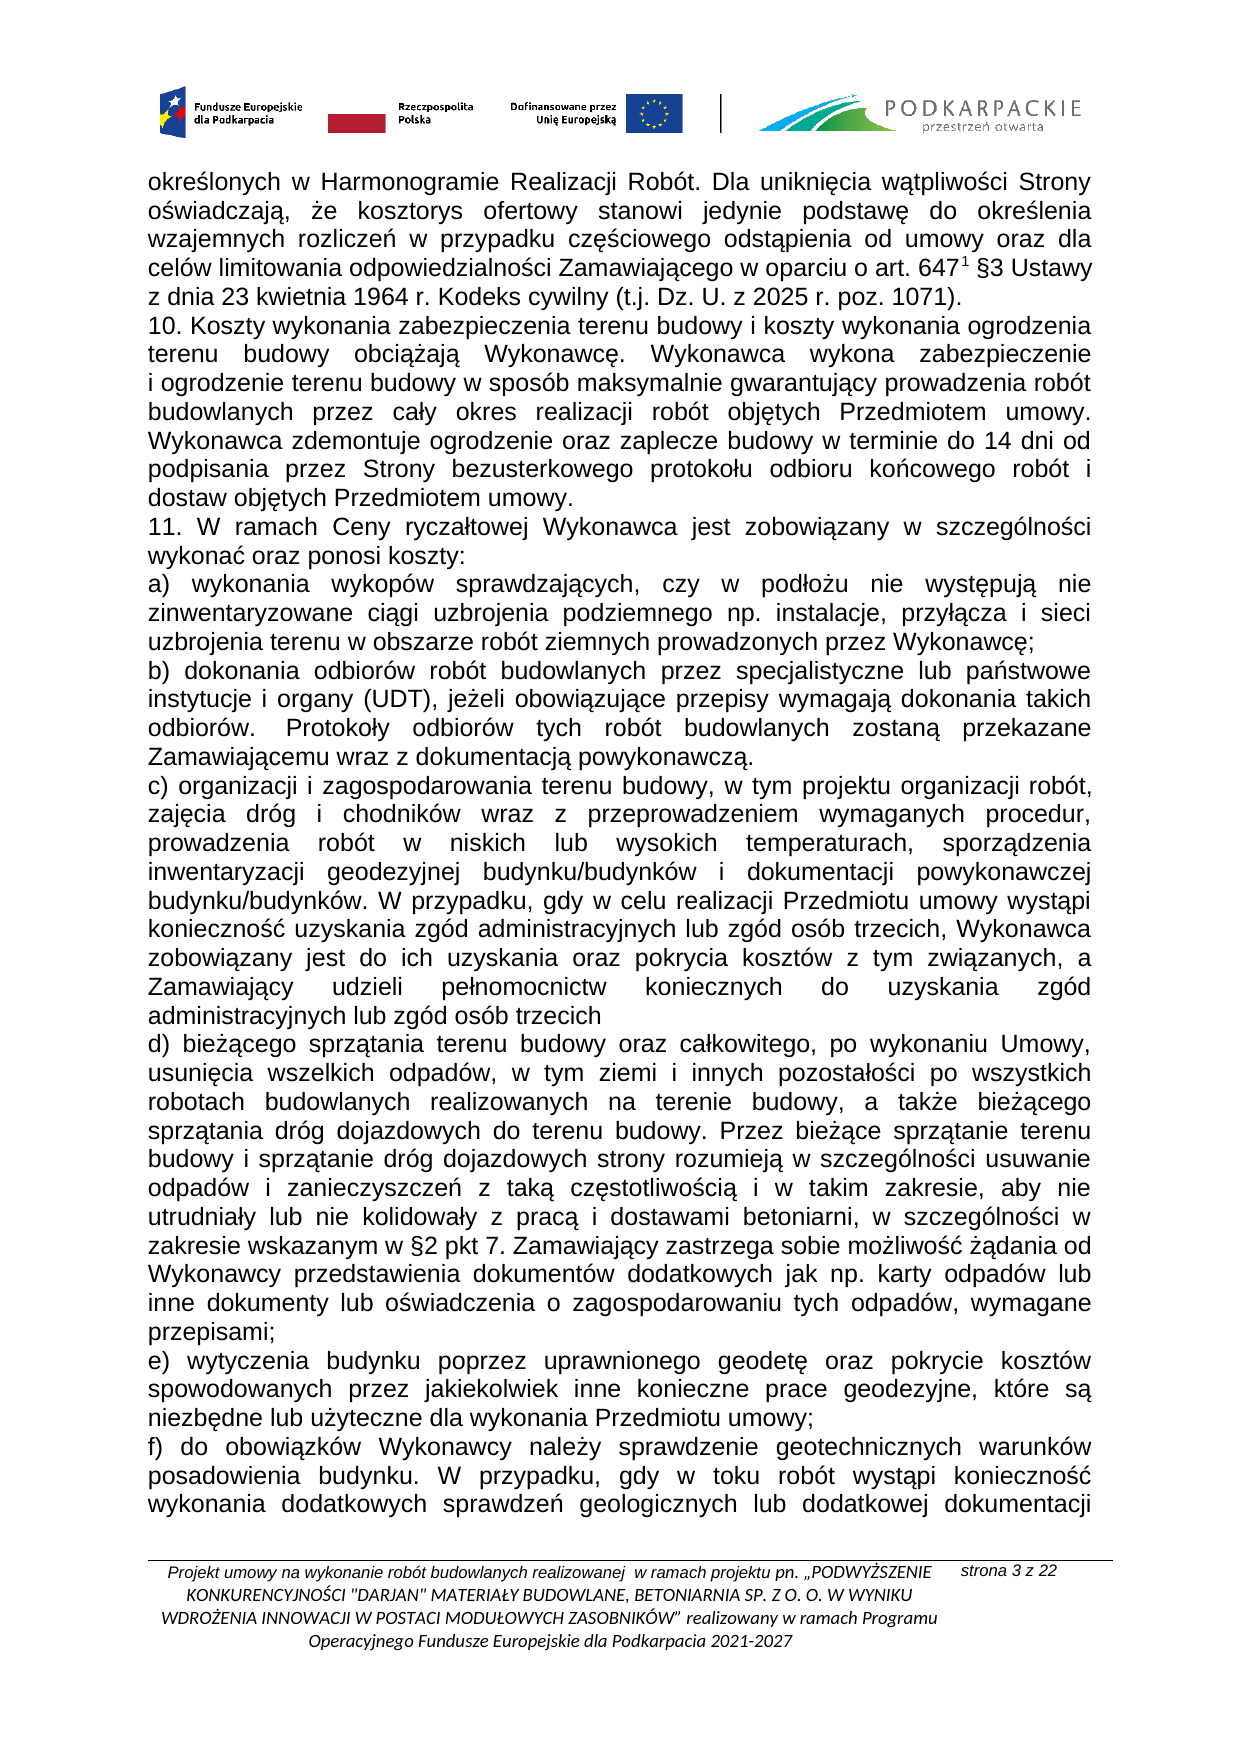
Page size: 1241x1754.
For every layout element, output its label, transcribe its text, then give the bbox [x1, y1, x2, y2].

text e) wytyczenia budynku poprzez uprawnionego geodetę oraz pokrycie kosztów spowodowanych przez jakiekolwiek inne konieczne prace geodezyjne, które są niezbędne lub użyteczne dla wykonania Przedmiotu umowy; [148, 1346, 1093, 1432]
picture [147, 73, 1093, 151]
text a) wykonania wykopów sprawdzających, czy w podłożu nie występują nie zinwentaryzowane ciągi uzbrojenia podziemnego np. instalacje, przyłącza i sieci uzbrojenia terenu w obszarze robót ziemnych prowadzonych przez Wykonawcę; [148, 569, 1093, 656]
text b) dokonania odbiorów robót budowlanych przez specjalistyczne lub państwowe instytucje i organy (UDT), jeżeli obowiązujące przepisy wymagają dokonania takich odbiorów. Protokoły odbiorów tych robót budowlanych zostaną przekazane Zamawiającemu wraz z dokumentacją powykonawczą. [148, 656, 1093, 771]
text 11. W ramach Ceny ryczałtowej Wykonawca jest zobowiązany w szczególności wykonać oraz ponosi koszty: [148, 512, 1093, 569]
text d) bieżącego sprzątania terenu budowy oraz całkowitego, po wykonaniu Umowy, usunięcia wszelkich odpadów, w tym ziemi i innych pozostałości po wszystkich robotach budowlanych realizowanych na terenie budowy, a także bieżącego sprzątania dróg dojazdowych do terenu budowy. Przez bieżące sprzątanie terenu budowy i sprzątanie dróg dojazdowych strony rozumieją w szczególności usuwanie odpadów i zanieczyszczeń z taką częstotliwością i w takim zakresie, aby nie utrudniały lub nie kolidowały z pracą i dostawami betoniarni, w szczególności w zakresie wskazanym w §2 pkt 7. Zamawiający zastrzega sobie możliwość żądania od Wykonawcy przedstawienia dokumentów dodatkowych jak np. karty odpadów lub inne dokumenty lub oświadczenia o zagospodarowaniu tych odpadów, wymagane przepisami; [148, 1029, 1093, 1346]
text c) organizacji i zagospodarowania terenu budowy, w tym projektu organizacji robót, zajęcia dróg i chodników wraz z przeprowadzeniem wymaganych procedur, prowadzenia robót w niskich lub wysokich temperaturach, sporządzenia inwentaryzacji geodezyjnej budynku/budynków i dokumentacji powykonawczej budynku/budynków. W przypadku, gdy w celu realizacji Przedmiotu umowy wystąpi konieczność uzyskania zgód administracyjnych lub zgód osób trzecich, Wykonawca zobowiązany jest do ich uzyskania oraz pokrycia kosztów z tym związanych, a Zamawiający udzieli pełnomocnictw koniecznych do uzyskania zgód administracyjnych lub zgód osób trzecich [148, 771, 1093, 1029]
text 10. Koszty wykonania zabezpieczenia terenu budowy i koszty wykonania ogrodzenia terenu budowy obciążają Wykonawcę. Wykonawca wykona zabezpieczenie i ogrodzenie terenu budowy w sposób maksymalnie gwarantujący prowadzenia robót budowlanych przez cały okres realizacji robót objętych Przedmiotem umowy. Wykonawca zdemontuje ogrodzenie oraz zaplecze budowy w terminie do 14 dni od podpisania przez Strony bezusterkowego protokołu odbioru końcowego robót i dostaw objętych Przedmiotem umowy. [148, 311, 1093, 512]
